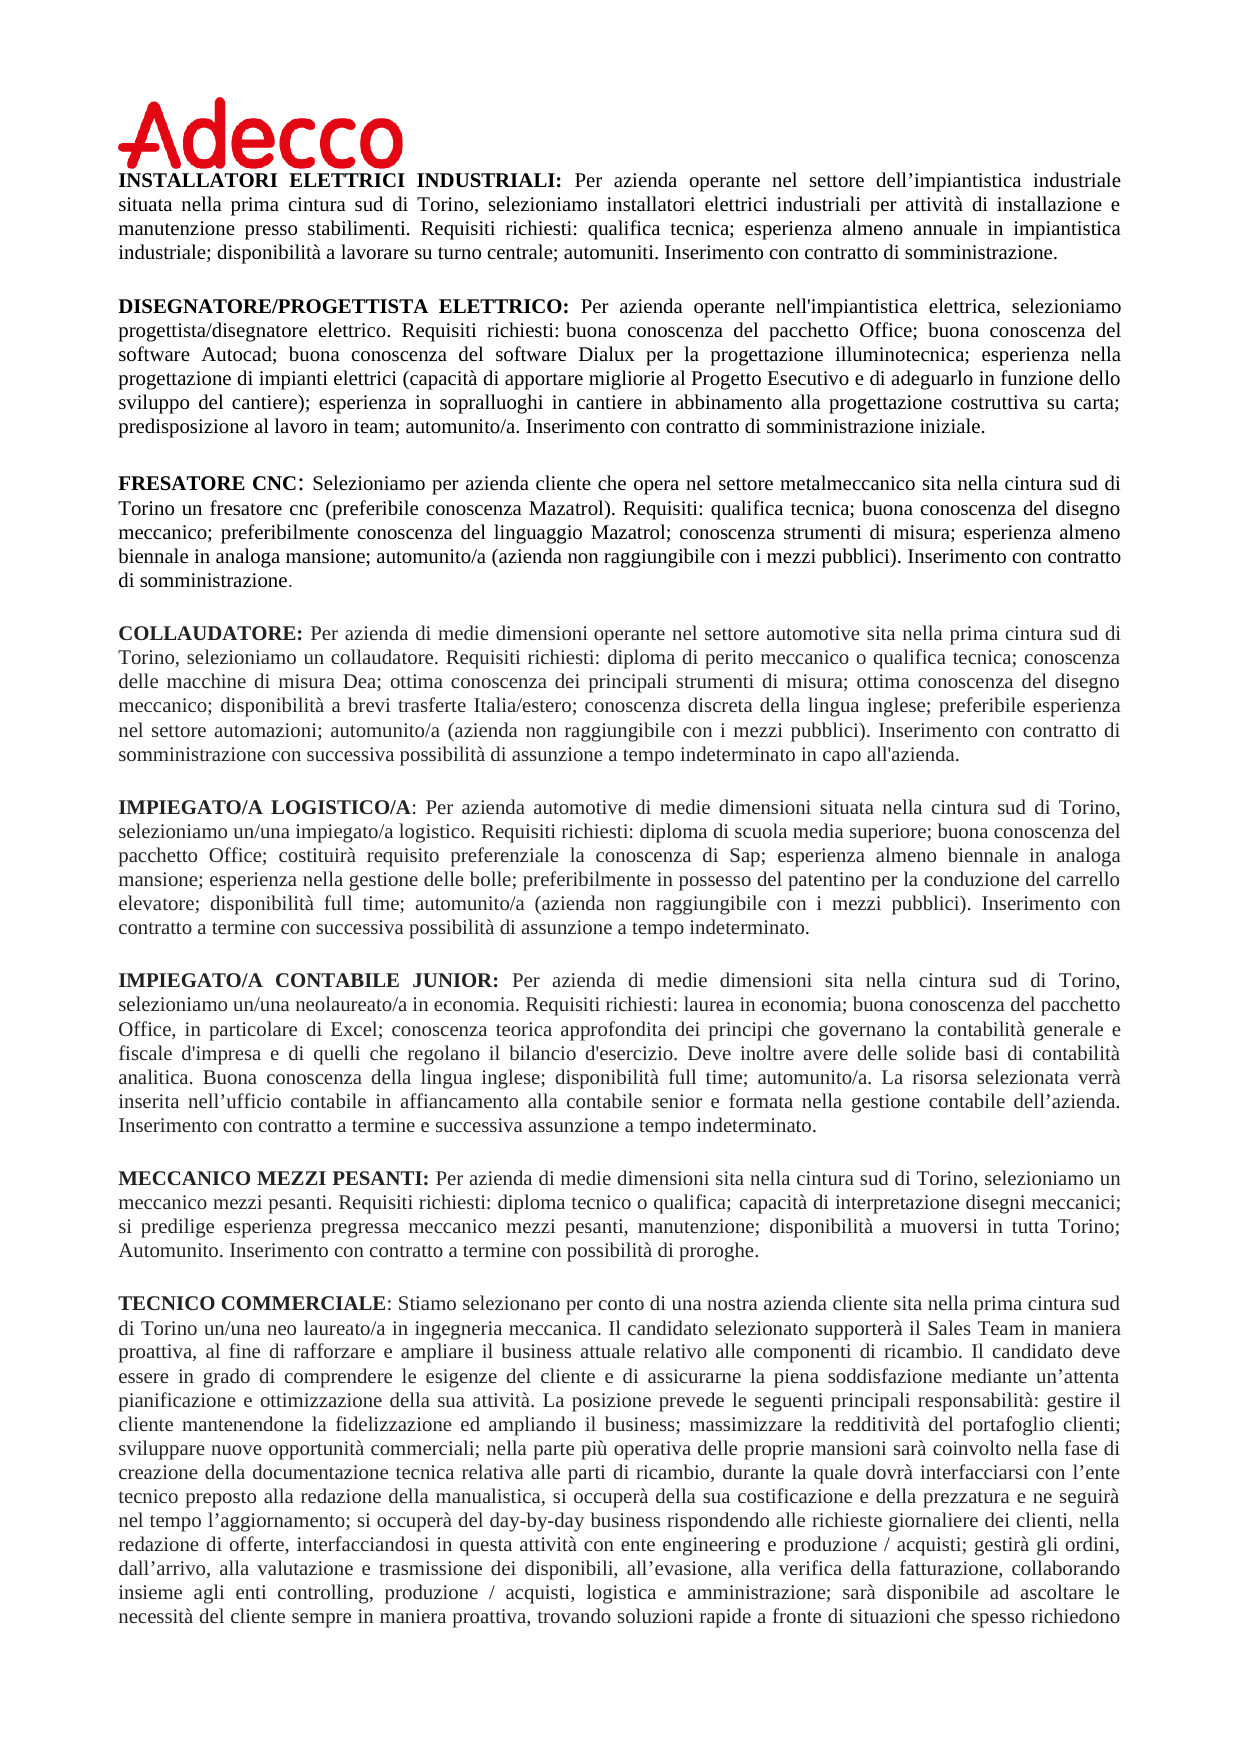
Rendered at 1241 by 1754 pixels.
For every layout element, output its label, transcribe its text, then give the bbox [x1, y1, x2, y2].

text INSTALLATORI ELETTRICI INDUSTRIALI: Per azienda operante nel settore dell’impiantistica industriale situata nella prima cintura sud di Torino, selezioniamo installatori elettrici industriali per attività di installazione e manutenzione presso stabilimenti. Requisiti richiesti: qualifica tecnica; esperienza almeno annuale in impiantistica industriale; disponibilità a lavorare su turno centrale; automuniti. Inserimento con contratto di somministrazione. [118, 168, 1122, 264]
text FRESATORE CNC: Selezioniamo per azienda cliente che opera nel settore metalmeccanico sita nella cintura sud di Torino un fresatore cnc (preferibile conoscenza Mazatrol). Requisiti: qualifica tecnica; buona conoscenza del disegno meccanico; preferibilmente conoscenza del linguaggio Mazatrol; conoscenza strumenti di misura; esperienza almeno biennale in analoga mansione; automunito/a (azienda non raggiungibile con i mezzi pubblici). Inserimento con contratto di somministrazione. [118, 467, 1122, 592]
text IMPIEGATO/A LOGISTICO/A: Per azienda automotive di medie dimensioni situata nella cintura sud di Torino, selezioniamo un/una impiegato/a logistico. Requisiti richiesti: diploma di scuola media superiore; buona conoscenza del pacchetto Office; costituirà requisito preferenziale la conoscenza di Sap; esperienza almeno biennale in analoga mansione; esperienza nella gestione delle bolle; preferibilmente in possesso del patentino per la conduzione del carrello elevatore; disponibilità full time; automunito/a (azienda non raggiungibile con i mezzi pubblici). Inserimento con contratto a termine con successiva possibilità di assunzione a tempo indeterminato. [118, 795, 1122, 939]
text Disegnatore/progettista elettrico: Per azienda operante nell'impiantistica elettrica, selezioniamo progettista/disegnatore elettrico. Requisiti richiesti: buona conoscenza del pacchetto Office; buona conoscenza del software Autocad; buona conoscenza del software Dialux per la progettazione illuminotecnica; esperienza nella progettazione di impianti elettrici (capacità di apportare migliorie al Progetto Esecutivo e di adeguarlo in funzione dello sviluppo del cantiere); esperienza in sopralluoghi in cantiere in abbinamento alla progettazione costruttiva su carta; predisposizione al lavoro in team; automunito/a. Inserimento con contratto di somministrazione iniziale. [118, 293, 1122, 438]
text MECCANICO MEZZI PESANTI: Per azienda di medie dimensioni sita nella cintura sud di Torino, selezioniamo un meccanico mezzi pesanti. Requisiti richiesti: diploma tecnico o qualifica; capacità di interpretazione disegni meccanici; si predilige esperienza pregressa meccanico mezzi pesanti, manutenzione; disponibilità a muoversi in tutta Torino; Automunito. Inserimento con contratto a termine con possibilità di proroghe. [118, 1166, 1122, 1262]
text IMPIEGATO/A CONTABILE JUNIOR: Per azienda di medie dimensioni sita nella cintura sud di Torino, selezioniamo un/una neolaureato/a in economia. Requisiti richiesti: laurea in economia; buona conoscenza del pacchetto Office, in particolare di Excel; conoscenza teorica approfondita dei principi che governano la contabilità generale e fiscale d'impresa e di quelli che regolano il bilancio d'esercizio. Deve inoltre avere delle solide basi di contabilità analitica. Buona conoscenza della lingua inglese; disponibilità full time; automunito/a. La risorsa selezionata verrà inserita nell’ufficio contabile in affiancamento alla contabile senior e formata nella gestione contabile dell’azienda. Inserimento con contratto a termine e successiva assunzione a tempo indeterminato. [118, 968, 1122, 1137]
picture [118, 97, 403, 169]
text COLLAUDATORE: Per azienda di medie dimensioni operante nel settore automotive sita nella prima cintura sud di Torino, selezioniamo un collaudatore. Requisiti richiesti: diploma di perito meccanico o qualifica tecnica; conoscenza delle macchine di misura Dea; ottima conoscenza dei principali strumenti di misura; ottima conoscenza del disegno meccanico; disponibilità a brevi trasferte Italia/estero; conoscenza discreta della lingua inglese; preferibile esperienza nel settore automazioni; automunito/a (azienda non raggiungibile con i mezzi pubblici). Inserimento con contratto di somministrazione con successiva possibilità di assunzione a tempo indeterminato in capo all'azienda. [118, 621, 1122, 766]
